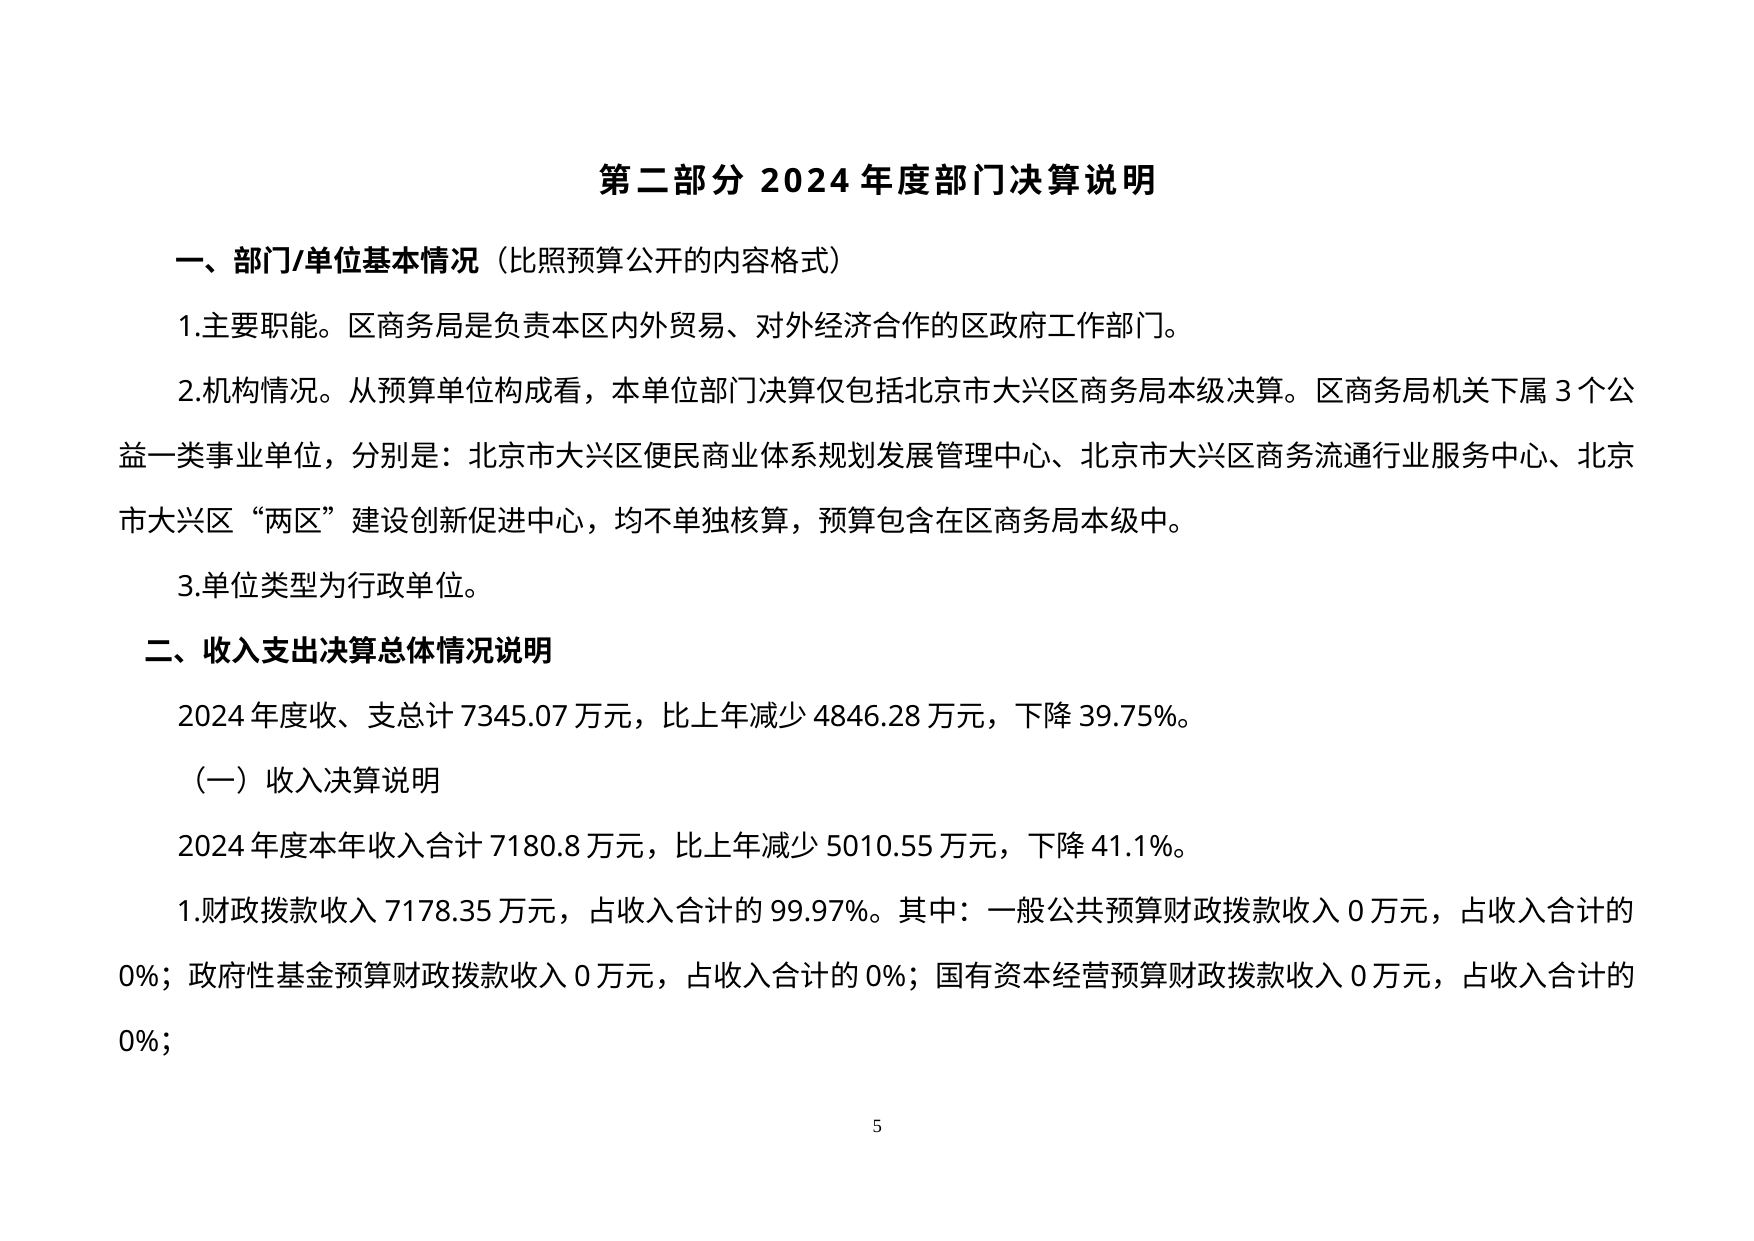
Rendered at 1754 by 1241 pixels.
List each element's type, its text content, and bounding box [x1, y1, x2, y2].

text 第二部分 2024年度部门决算说明 [118, 145, 1636, 210]
text 二、收入支出决算总体情况说明 [118, 617, 1636, 682]
text 2024年度本年收入合计7180.8万元，比上年减少5010.55万元，下降41.1%。 [118, 812, 1636, 877]
text 3.单位类型为行政单位。 [118, 552, 1636, 617]
text 2.机构情况。从预算单位构成看，本单位部门决算仅包括北京市大兴区商务局本级决算。区商务局机关下属3个公益一类事业单位，分别是：北京市大兴区便民商业体系规划发展管理中心、北京市大兴区商务流通行业服务中心、北京市大兴区“两区”建设创新促进中心，均不单独核算，预算包含在区商务局本级中。 [118, 357, 1636, 552]
list 1.财政拨款收入7178.35万元，占收入合计的99.97%。其中：一般公共预算财政拨款收入0万元，占收入合计的0%；政府性基金预算财政拨款收入0万元，占收入合计的0%；国有资本经营预算财政拨款收入0万元，占收入合计的0%； [118, 877, 1636, 1072]
text 2024年度收、支总计7345.07万元，比上年减少4846.28万元，下降39.75%。 [118, 682, 1636, 747]
text （一）收入决算说明 [118, 747, 1636, 812]
text 一、部门/单位基本情况（比照预算公开的内容格式） [118, 227, 1636, 292]
text 1.主要职能。区商务局是负责本区内外贸易、对外经济合作的区政府工作部门。 [118, 292, 1636, 357]
